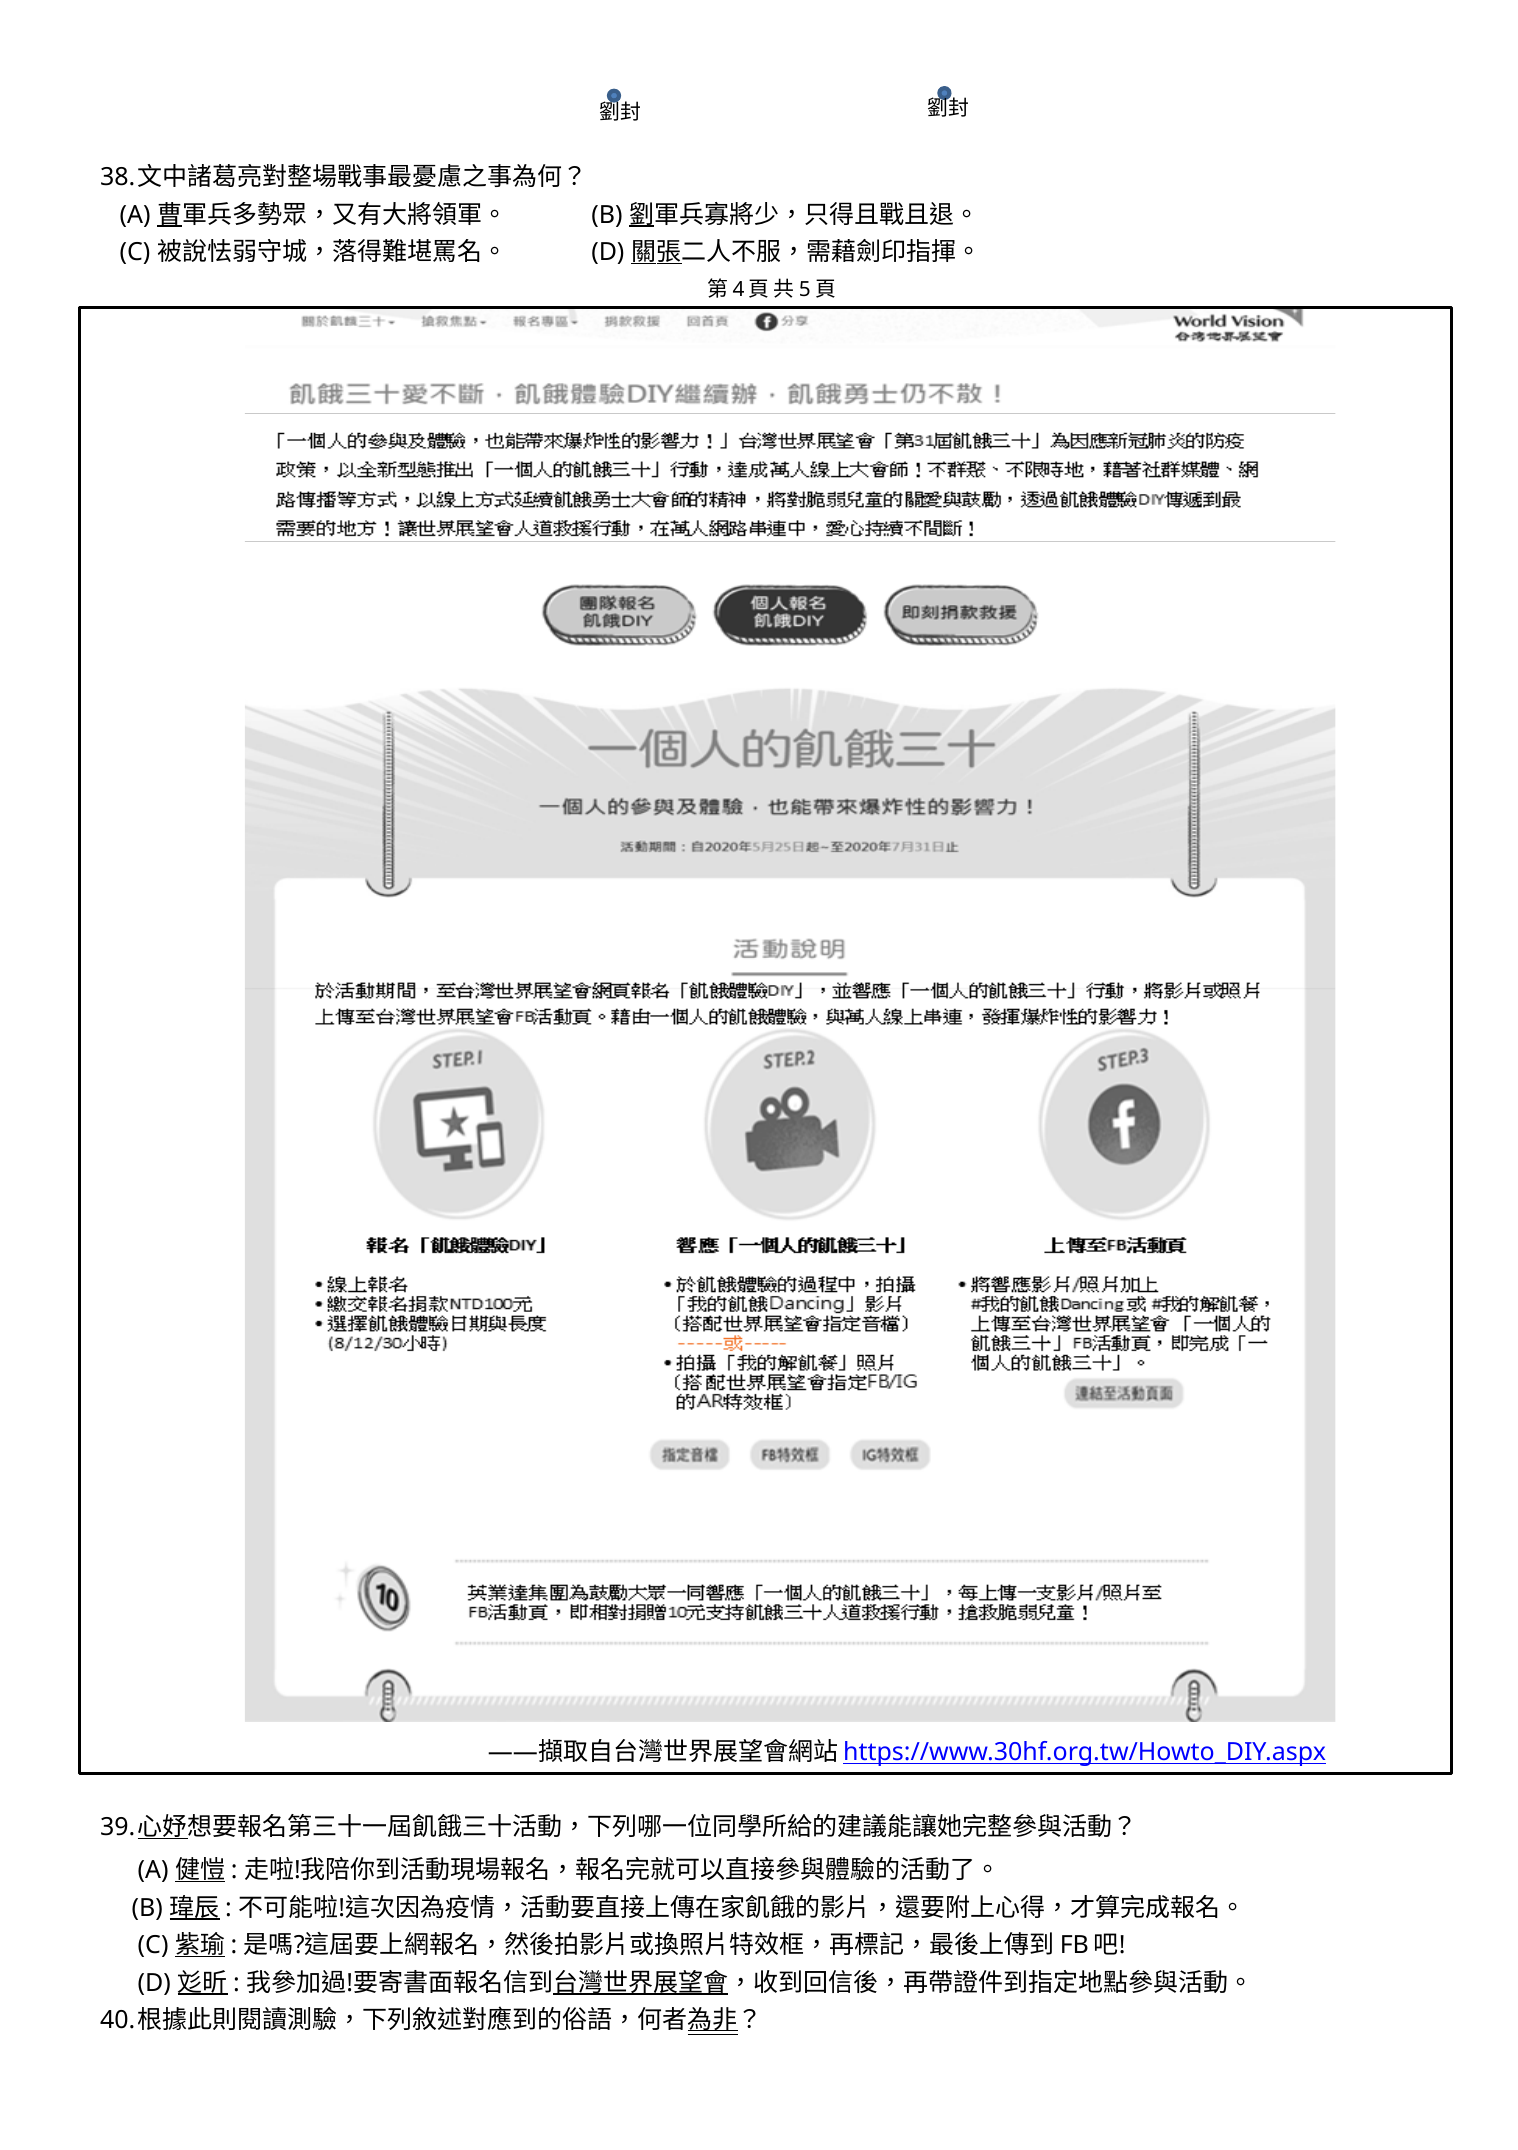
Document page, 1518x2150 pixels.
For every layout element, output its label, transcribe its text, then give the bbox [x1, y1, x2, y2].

text (A) 曹軍兵多勢眾，又有大將領軍。 (B) 劉軍兵寡將少，只得且戰且退。 [100, 193, 1443, 231]
text (C) 被說怯弱守城，落得難堪罵名。 (D) 關 張二人不服，需藉劍印指揮。 [100, 231, 1443, 268]
list 文中諸葛亮對整場戰事最憂慮之事為何？ [100, 156, 1443, 193]
text 第4頁 共5頁 [100, 268, 1443, 306]
list 心妤想要報名第三十一屆飢餓三十活動，下列哪一位同學所給的建議能讓她完整參與活動？ [100, 1806, 1443, 1843]
list ――擷取自台灣世界展望會網站https://www.30hf.org.tw/Howto_DIY.aspx [137, 1731, 1443, 1768]
picture [244, 309, 1336, 1722]
list (D) 彣昕 : 我參加過!要寄書面報名信到台灣世界展望會，收到回信後，再帶證件到指定地點參與活動。 [137, 1961, 1443, 1999]
text (B) 瑋辰 : 不可能啦!這次因為疫情，活動要直接上傳在家飢餓的影片，還要附上心得，才算完成報名。 [75, 1886, 1443, 1924]
list 根據此則閱讀測驗，下列敘述對應到的俗語，何者為非？ [100, 1999, 1443, 2036]
list (A) 健愷 : 走啦!我陪你到活動現場報名，報名完就可以直接參與體驗的活動了。 [137, 1849, 1443, 1886]
list (C) 紫瑜 : 是嗎?這屆要上網報名，然後拍影片或換照片特效框，再標記，最後上傳到FB吧! [137, 1924, 1443, 1961]
